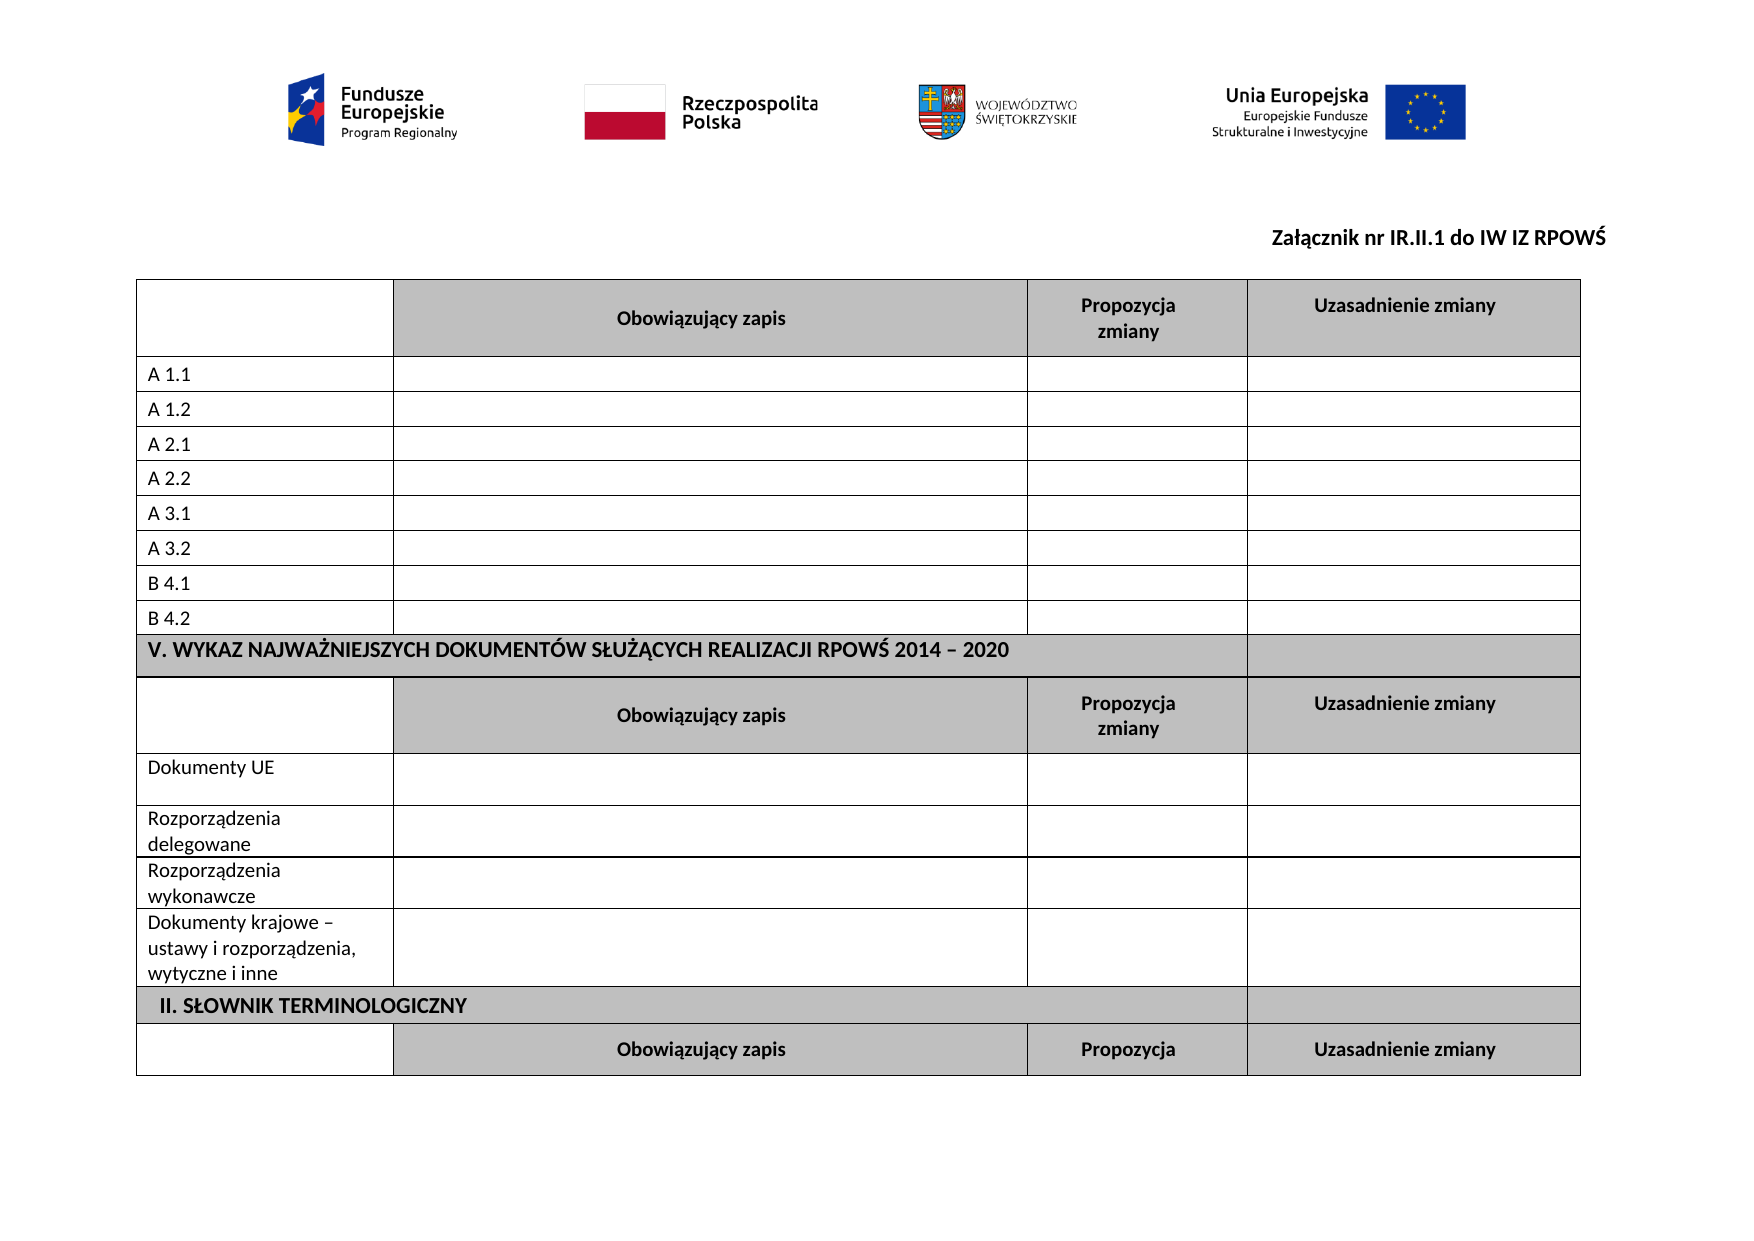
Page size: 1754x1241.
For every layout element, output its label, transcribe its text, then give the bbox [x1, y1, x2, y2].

table_cell [394, 461, 1027, 495]
picture [584, 73, 818, 146]
table_cell [1248, 987, 1580, 1023]
table_cell [394, 754, 1027, 804]
table_cell [1028, 461, 1247, 495]
table_cell [1028, 754, 1247, 804]
table_cell [1028, 357, 1247, 391]
table_cell V. WYKAZ NAJWAŻNIEJSZYCH DOKUMENTÓW SŁUŻĄCYCH REALIZACJI RPOWŚ 2014 – 2020 [137, 635, 1247, 676]
table_cell [394, 496, 1027, 530]
table_cell Obowiązujący zapis [394, 1024, 1027, 1075]
table_cell [1248, 461, 1580, 495]
table_cell [1248, 806, 1580, 856]
table_cell [1028, 909, 1247, 986]
table_cell [394, 806, 1027, 856]
table_cell [394, 601, 1027, 634]
table_cell Propozycja zmiany [1028, 678, 1247, 753]
table_cell A 2.1 [137, 427, 393, 460]
table_cell Dokumenty UE [137, 754, 393, 804]
table_cell [1248, 635, 1580, 676]
table_cell Uzasadnienie zmiany [1248, 280, 1580, 356]
table_cell [1028, 601, 1247, 634]
table_cell B 4.2 [137, 601, 393, 634]
table_cell [1028, 496, 1247, 530]
table_cell [1028, 531, 1247, 565]
table_cell [394, 858, 1027, 908]
table_cell Propozycja zmiany [1028, 1024, 1247, 1075]
table_cell [394, 909, 1027, 986]
table_cell Rozporządzenia delegowane [137, 806, 393, 856]
table_cell Obowiązujący zapis [394, 678, 1027, 753]
picture [918, 73, 1077, 146]
table_cell [394, 531, 1027, 565]
table_cell [137, 1024, 393, 1075]
table_cell II. SŁOWNIK TERMINOLOGICZNY [137, 987, 1247, 1023]
table_cell [394, 392, 1027, 426]
table_cell [1248, 531, 1580, 565]
table_cell Propozycja zmiany [1028, 280, 1247, 356]
table_cell [1248, 357, 1580, 391]
table_cell Obowiązujący zapis [394, 280, 1027, 356]
table_cell [394, 357, 1027, 391]
table_cell B 4.1 [137, 566, 393, 599]
table_cell [1248, 566, 1580, 599]
picture [1212, 73, 1466, 146]
table_cell [1248, 392, 1580, 426]
table_cell [1248, 909, 1580, 986]
table_cell [1248, 496, 1580, 530]
table_cell Dokumenty krajowe – ustawy i rozporządzenia, wytyczne i inne [137, 909, 393, 986]
table_cell A 1.2 [137, 392, 393, 426]
table_cell A 1.1 [137, 357, 393, 391]
table_cell [1028, 427, 1247, 460]
table_cell Uzasadnienie zmiany [1248, 1024, 1580, 1075]
table_cell [1248, 754, 1580, 804]
table_cell A 2.2 [137, 461, 393, 495]
table_cell A 3.2 [137, 531, 393, 565]
table_cell [137, 280, 393, 356]
table_cell [394, 566, 1027, 599]
table_cell [1248, 858, 1580, 908]
table_cell Uzasadnienie zmiany [1248, 678, 1580, 753]
table_cell A 3.1 [137, 496, 393, 530]
table_cell [1028, 392, 1247, 426]
table_cell Rozporządzenia wykonawcze [137, 858, 393, 908]
table_cell [137, 678, 393, 753]
table_cell [1028, 566, 1247, 599]
table_cell [1248, 427, 1580, 460]
table_cell [1028, 806, 1247, 856]
table_cell [394, 427, 1027, 460]
table_cell [1028, 858, 1247, 908]
picture [288, 73, 457, 146]
table_cell [1248, 601, 1580, 634]
